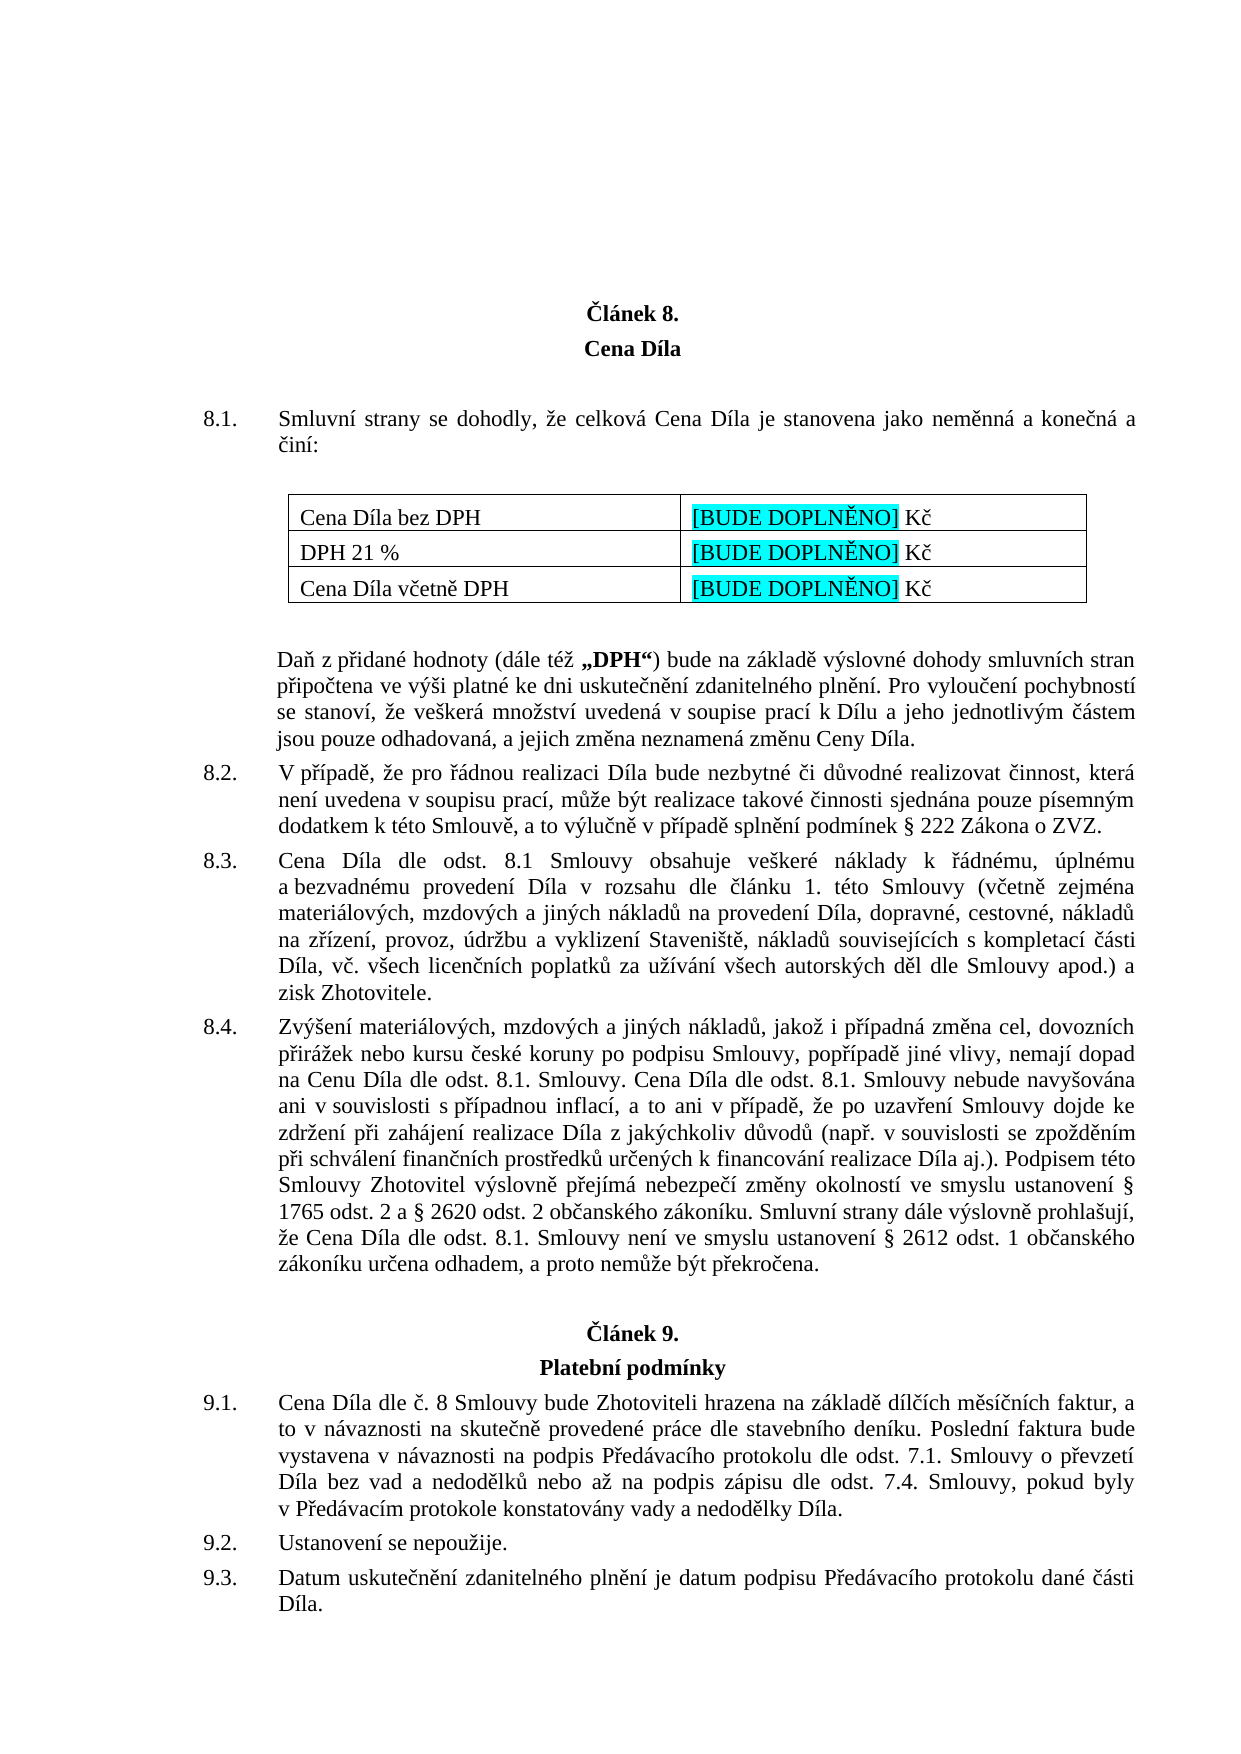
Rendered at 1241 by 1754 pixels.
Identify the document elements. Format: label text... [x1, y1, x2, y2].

text Platební podmínky [129, 1354, 1136, 1381]
table_cell DPH 21 % [289, 531, 680, 566]
text Ustanovení se nepoužije. [203, 1529, 1136, 1556]
table_cell Cena Díla včetně DPH [289, 567, 680, 602]
text Zvýšení materiálových, mzdových a jiných nákladů, jakož i případná změna cel, dovozních přirážek nebo kursu české koruny po podpisu Smlouvy, popřípadě jiné vlivy, nemají dopad na Cenu Díla dle odst. 8.1. Smlouvy. Cena Díla dle odst. 8.1. Smlouvy nebude navyšována ani v souvislosti s případnou inflací, a to ani v případě, že po uzavření Smlouvy dojde ke zdržení při zahájení realizace Díla z jakýchkoliv důvodů (např. v souvislosti se zpožděním při schválení finančních prostředků určených k financování realizace Díla aj.). Podpisem této Smlouvy Zhotovitel výslovně přejímá nebezpečí změny okolností ve smyslu ustanovení § 1765 odst. 2 a § 2620 odst. 2 občanského zákoníku. Smluvní strany dále výslovně prohlašují, že Cena Díla dle odst. 8.1. Smlouvy není ve smyslu ustanovení § 2612 odst. 1 občanského zákoníku určena odhadem, a proto nemůže být překročena. [203, 1013, 1136, 1277]
list V případě, že pro řádnou realizaci Díla bude nezbytné či důvodné realizovat činnost, která není uvedena v soupisu prací, může být realizace takové činnosti sjednána pouze písemným dodatkem k této Smlouvě, a to výlučně v případě splnění podmínek § 222 Zákona o ZVZ. [203, 759, 1136, 838]
text Cena Díla dle č. 8 Smlouvy bude Zhotoviteli hrazena na základě dílčích měsíčních faktur, a to v návaznosti na skutečně provedené práce dle stavebního deníku. Poslední faktura bude vystavena v návaznosti na podpis Předávacího protokolu dle odst. 7.1. Smlouvy o převzetí Díla bez vad a nedodělků nebo až na podpis zápisu dle odst. 7.4. Smlouvy, pokud byly v Předávacím protokole konstatovány vady a nedodělky Díla. [203, 1389, 1136, 1521]
list Cena Díla dle odst. 8.1 Smlouvy obsahuje veškeré náklady k řádnému, úplnému a bezvadnému provedení Díla v rozsahu dle článku 1. této Smlouvy (včetně zejména materiálových, mzdových a jiných nákladů na provedení Díla, dopravné, cestovné, nákladů na zřízení, provoz, údržbu a vyklizení Staveniště, nákladů souvisejících s kompletací části Díla, vč. všech licenčních poplatků za užívání všech autorských děl dle Smlouvy apod.) a zisk Zhotovitele. [203, 847, 1136, 1005]
table_header Cena Díla bez DPH [289, 495, 680, 530]
table_header [BUDE DOPLNĚNO] Kč [681, 495, 1086, 530]
text Cena Díla [129, 335, 1136, 362]
list Smluvní strany se dohodly, že celková Cena Díla je stanovena jako neměnná a konečná a činí: [203, 404, 1136, 457]
text Datum uskutečnění zdanitelného plnění je datum podpisu Předávacího protokolu dané části Díla. [203, 1564, 1136, 1617]
list Daň z přidané hodnoty (dále též „DPH“) bude na základě výslovné dohody smluvních stran připočtena ve výši platné ke dni uskutečnění zdanitelného plnění. Pro vyloučení pochybností se stanoví, že veškerá množství uvedená v soupise prací k Dílu a jeho jednotlivým částem jsou pouze odhadovaná, a jejich změna neznamená změnu Ceny Díla. [277, 646, 1136, 751]
table_cell [BUDE DOPLNĚNO] Kč [681, 531, 1086, 566]
table_cell [BUDE DOPLNĚNO] Kč [681, 567, 1086, 602]
